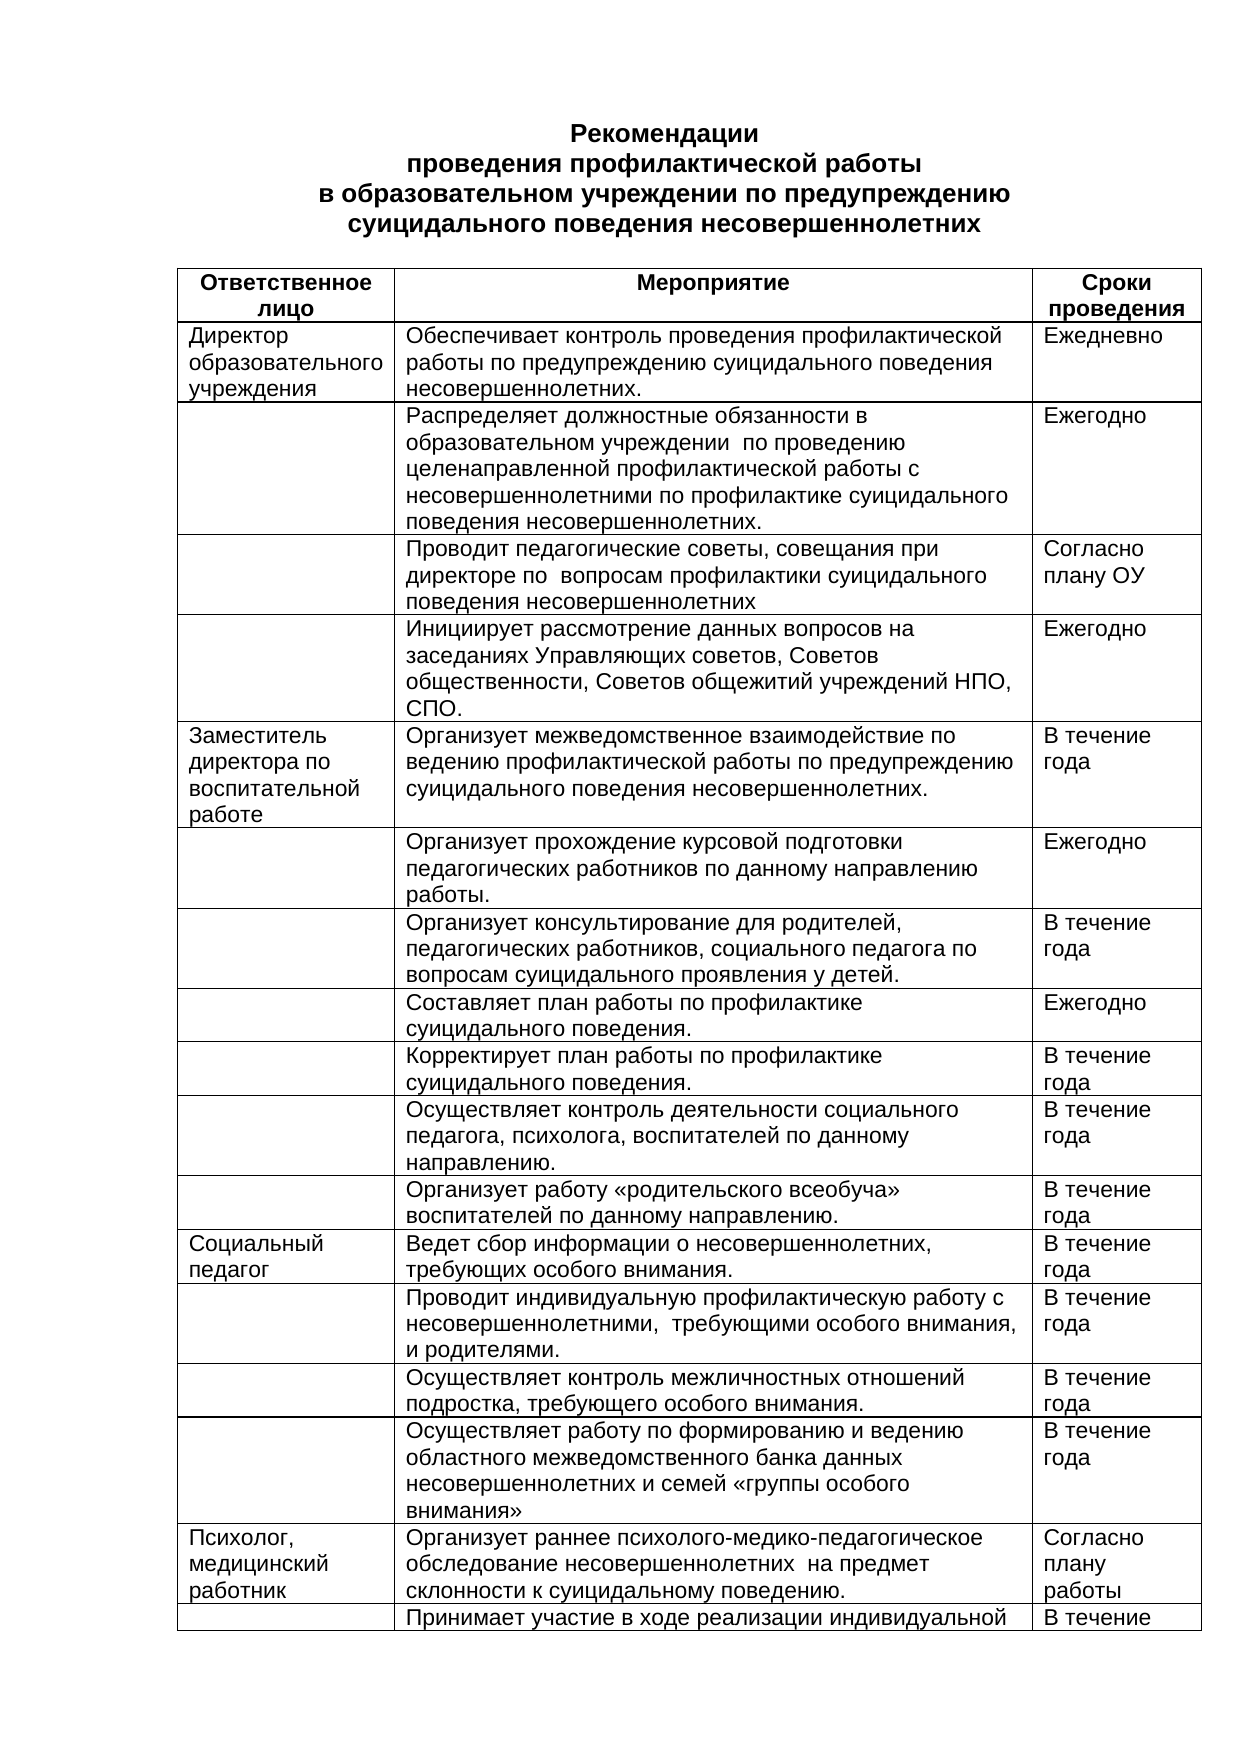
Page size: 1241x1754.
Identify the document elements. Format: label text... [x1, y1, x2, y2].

table_cell Корректирует план работы по профилактике суицидального поведения. [395, 1042, 1032, 1095]
table_cell [178, 1042, 394, 1095]
table_cell Директор образовательного учреждения [178, 323, 394, 401]
table_cell В течение года [1033, 1096, 1201, 1175]
table_cell В течение года [1033, 1230, 1201, 1283]
table_cell [178, 403, 394, 534]
table_cell Ведет сбор информации о несовершеннолетних, требующих особого внимания. [395, 1230, 1032, 1283]
table_cell [178, 1604, 394, 1630]
text Рекомендации [177, 118, 1152, 148]
table_cell Ежегодно [1033, 403, 1201, 534]
table_cell В течение года [1033, 1042, 1201, 1095]
table_header Ответственное лицо [178, 269, 394, 321]
table_cell Согласно плану ОУ [1033, 535, 1201, 614]
table_cell В течение года [1033, 909, 1201, 987]
table_cell Организует прохождение курсовой подготовки педагогических работников по данному направлению работы. [395, 828, 1032, 907]
table_cell Осуществляет работу по формированию и ведению областного межведомственного банка данных несовершеннолетних и семей «группы особого внимания» [395, 1418, 1032, 1523]
table_cell Согласно плану работы [1033, 1524, 1201, 1603]
table_cell Составляет план работы по профилактике суицидального поведения. [395, 989, 1032, 1041]
table_cell Организует консультирование для родителей, педагогических работников, социального педагога по вопросам суицидального проявления у детей. [395, 909, 1032, 987]
table_cell Организует межведомственное взаимодействие по ведению профилактической работы по предупреждению суицидального поведения несовершеннолетних. [395, 722, 1032, 827]
table_cell Ежегодно [1033, 989, 1201, 1041]
table_cell Обеспечивает контроль проведения профилактической работы по предупреждению суицидального поведения несовершеннолетних. [395, 323, 1032, 401]
table_cell [178, 909, 394, 987]
table_cell [178, 1418, 394, 1523]
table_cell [395, 1604, 1032, 1630]
table_cell Заместитель директора по воспитательной работе [178, 722, 394, 827]
table_cell Организует работу «родительского всеобуча» воспитателей по данному направлению. [395, 1176, 1032, 1229]
table_cell В течение года [1033, 1364, 1201, 1416]
table_cell [178, 535, 394, 614]
table_cell [178, 1096, 394, 1175]
table_cell Ежегодно [1033, 615, 1201, 721]
table_cell [178, 615, 394, 721]
text суицидального поведения несовершеннолетних [177, 208, 1152, 238]
table_cell Инициирует рассмотрение данных вопросов на заседаниях Управляющих советов, Советов общественности, Советов общежитий учреждений НПО, СПО. [395, 615, 1032, 721]
table_cell В течение года [1033, 722, 1201, 827]
table_cell В течение года [1033, 1604, 1201, 1630]
table_cell Распределяет должностные обязанности в образовательном учреждении по проведению целенаправленной профилактической работы с несовершеннолетними по профилактике суицидального поведения несовершеннолетних. [395, 403, 1032, 534]
table_cell [178, 1284, 394, 1363]
table_cell Проводит педагогические советы, совещания при директоре по вопросам профилактики суицидального поведения несовершеннолетних [395, 535, 1032, 614]
table_cell Организует раннее психолого-медико-педагогическое обследование несовершеннолетних на предмет склонности к суицидальному поведению. [395, 1524, 1032, 1603]
table_cell Осуществляет контроль межличностных отношений подростка, требующего особого внимания. [395, 1364, 1032, 1416]
table_header Сроки проведения [1033, 269, 1201, 321]
table_cell В течение года [1033, 1176, 1201, 1229]
text в образовательном учреждении по предупреждению [177, 178, 1152, 208]
table_cell Ежедневно [1033, 323, 1201, 401]
table_cell Проводит индивидуальную профилактическую работу с несовершеннолетними, требующими особого внимания, и родителями. [395, 1284, 1032, 1363]
table_cell Осуществляет контроль деятельности социального педагога, психолога, воспитателей по данному направлению. [395, 1096, 1032, 1175]
table_cell В течение года [1033, 1418, 1201, 1523]
table_cell В течение года [1033, 1284, 1201, 1363]
text проведения профилактической работы [177, 148, 1152, 178]
table_header Мероприятие [395, 269, 1032, 321]
table_cell Психолог, медицинский работник [178, 1524, 394, 1603]
table_cell [178, 828, 394, 907]
table_cell [178, 1176, 394, 1229]
table_cell Ежегодно [1033, 828, 1201, 907]
table_cell [178, 989, 394, 1041]
table_cell Социальный педагог [178, 1230, 394, 1283]
table_cell [178, 1364, 394, 1416]
